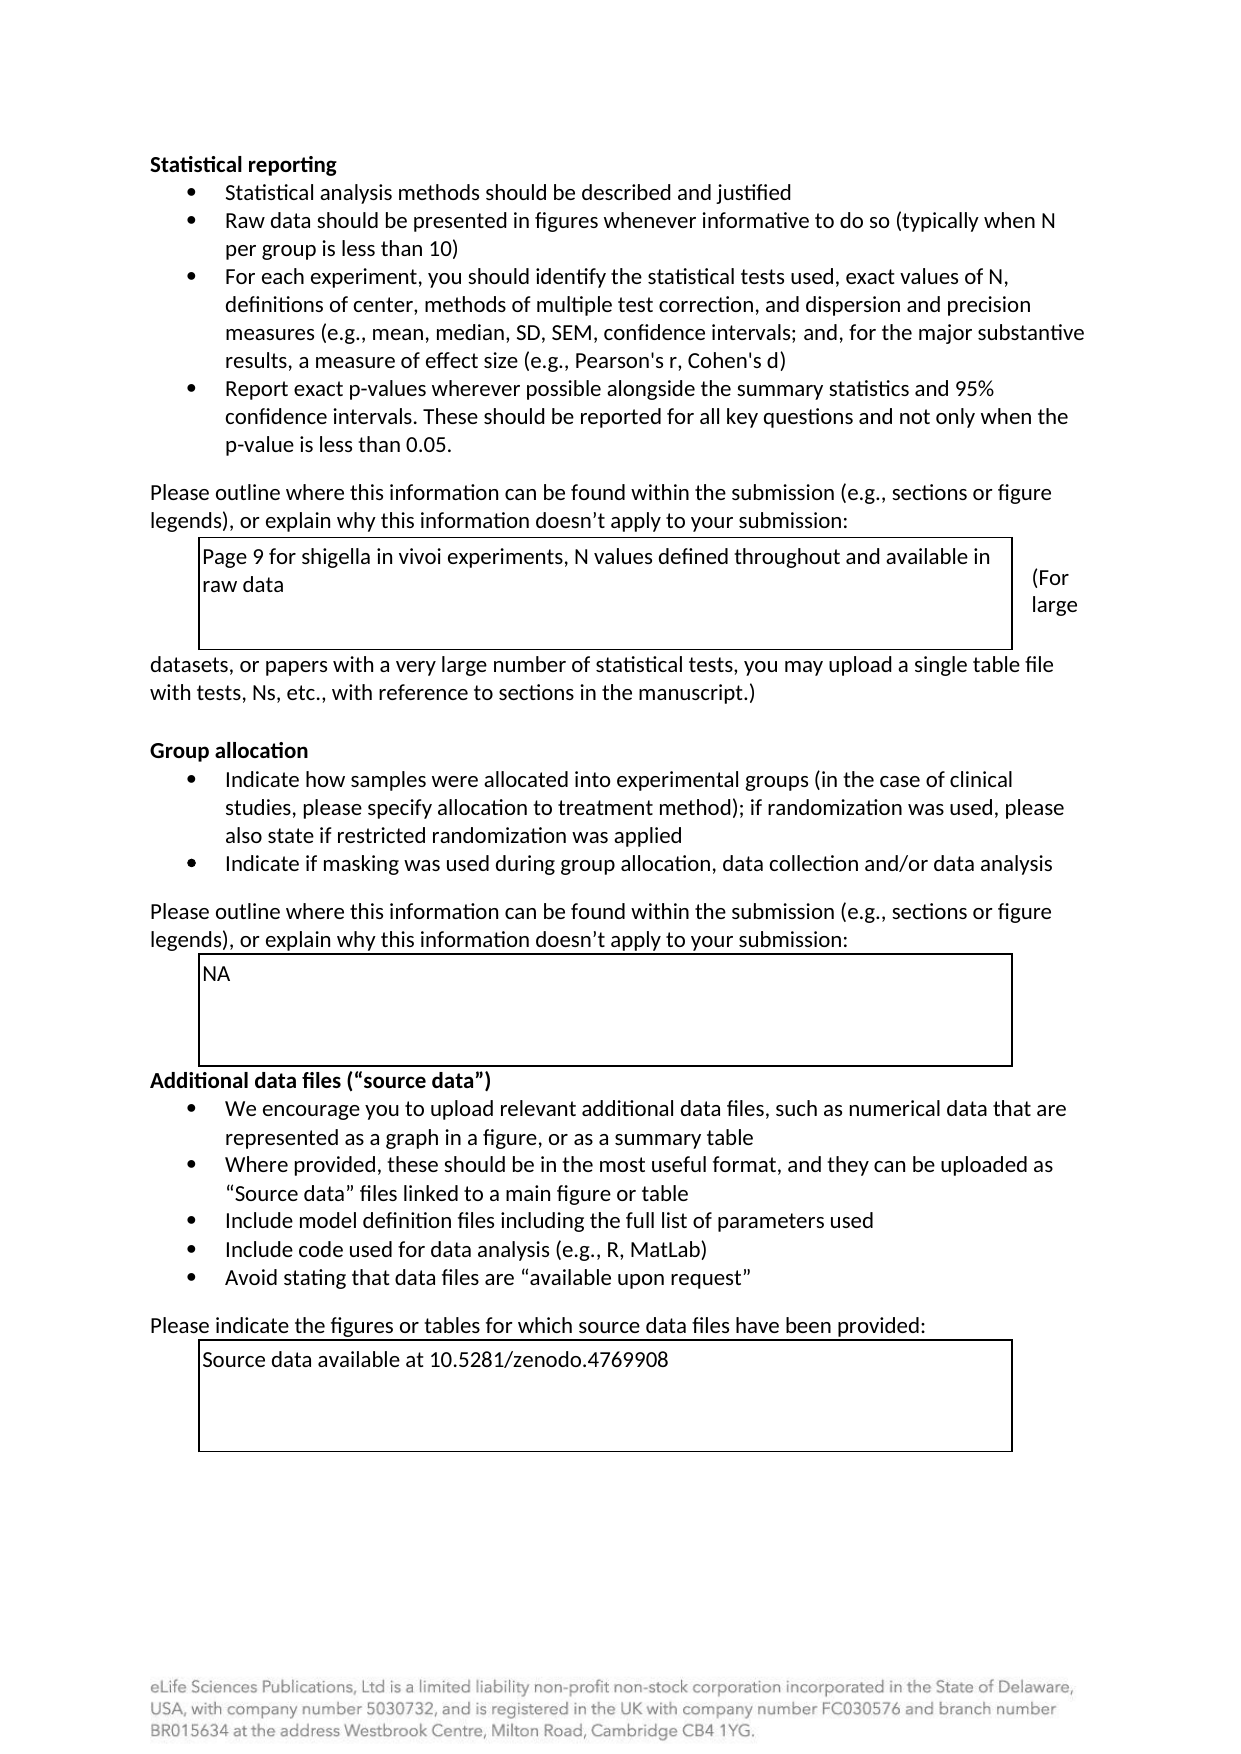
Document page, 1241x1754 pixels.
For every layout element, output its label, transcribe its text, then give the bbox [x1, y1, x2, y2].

list For each experiment, you should identify the statistical tests used, exact values of N, definitions of center, methods of multiple test correction, and dispersion and precision measures (e.g., mean, median, SD, SEM, confidence intervals; and, for the major substantive results, a measure of effect size (e.g., Pearson's r, Cohen's d) [187, 262, 1090, 374]
list Include code used for data analysis (e.g., R, MatLab) [187, 1235, 1090, 1263]
list We encourage you to upload relevant additional data files, such as numerical data that are represented as a graph in a figure, or as a summary table [187, 1094, 1090, 1151]
text Source data available at 10.5281/zenodo.4769908 [200, 1343, 1011, 1375]
list Raw data should be presented in figures whenever informative to do so (typically when N per group is less than 10) [187, 206, 1090, 262]
list Where provided, these should be in the most useful format, and they can be uploaded as “Source data” files linked to a main figure or table [187, 1151, 1090, 1207]
list Avoid stating that data files are “available upon request” [187, 1263, 1090, 1291]
text Page 9 for shigella in vivoi experiments, N values defined throughout and available in raw data [200, 540, 1011, 601]
text (For large datasets, or papers with a very large number of statistical tests, you may upload a single table file with tests, Ns, etc., with reference to sections in the manuscript.) [150, 563, 1090, 706]
text Statistical reporting [150, 150, 1090, 178]
list Statistical analysis methods should be described and justified [187, 178, 1090, 206]
text Group allocation [150, 737, 1090, 765]
list Include model definition files including the full list of parameters used [187, 1207, 1090, 1235]
list Indicate if masking was used during group allocation, data collection and/or data analysis [187, 849, 1090, 877]
list Indicate how samples were allocated into experimental groups (in the case of clinical studies, please specify allocation to treatment method); if randomization was used, please also state if restricted randomization was applied [187, 765, 1090, 849]
picture [0, 1635, 1241, 1754]
text Please indicate the figures or tables for which source data files have been provided: [150, 1311, 1090, 1339]
list Report exact p-values wherever possible alongside the summary statistics and 95% confidence intervals. These should be reported for all key questions and not only when the p-value is less than 0.05. [187, 374, 1090, 458]
text NA [200, 957, 1011, 989]
text Additional data files (“source data”) [150, 984, 1090, 1094]
